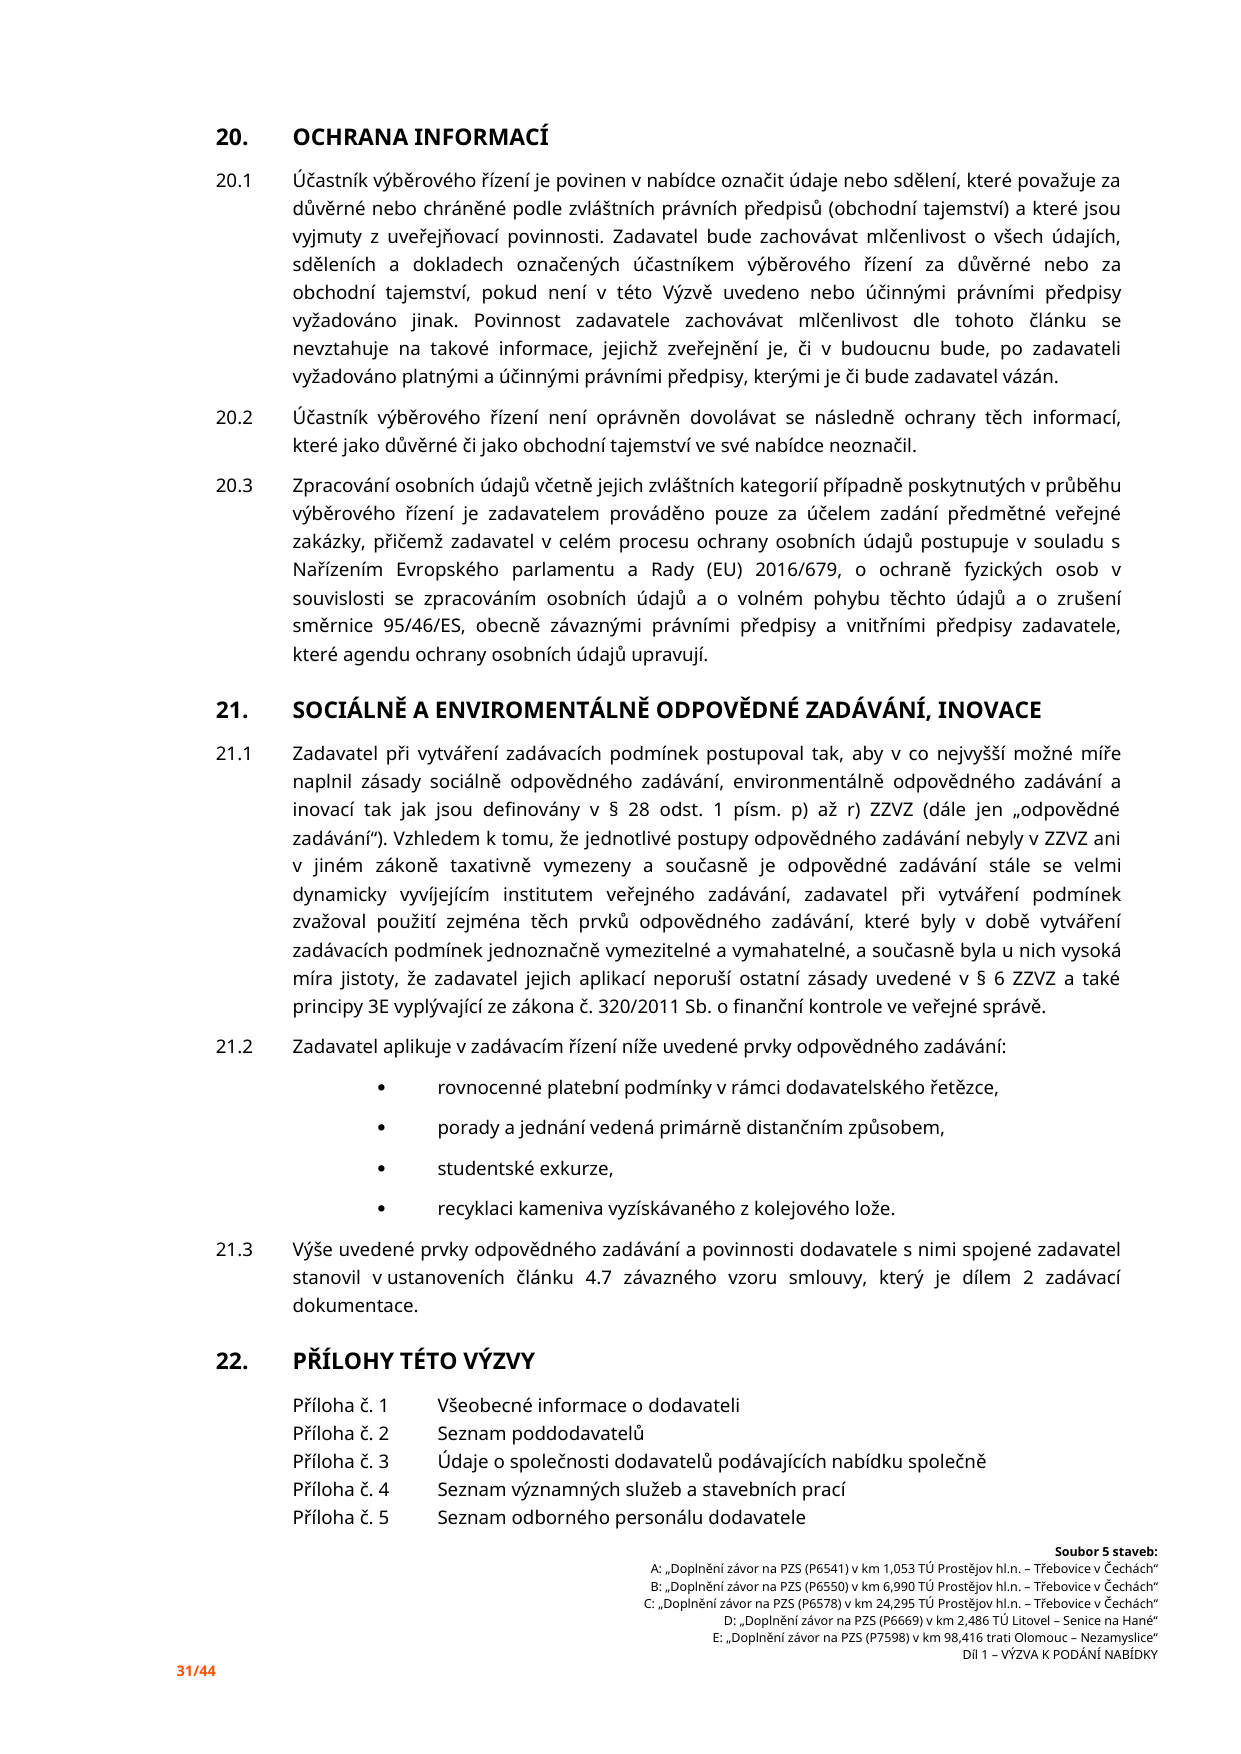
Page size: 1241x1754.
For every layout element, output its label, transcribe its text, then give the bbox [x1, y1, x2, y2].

text OCHRANA INFORMACÍ [216, 121, 1122, 152]
text Účastník výběrového řízení není oprávněn dovolávat se následně ochrany těch informací, které jako důvěrné či jako obchodní tajemství ve své nabídce neoznačil. [216, 404, 1122, 458]
text Zadavatel při vytváření zadávacích podmínek postupoval tak, aby v co nejvyšší možné míře naplnil zásady sociálně odpovědného zadávání, environmentálně odpovědného zadávání a inovací tak jak jsou definovány v § 28 odst. 1 písm. p) až r) ZZVZ (dále jen „odpovědné zadávání“). Vzhledem k tomu, že jednotlivé postupy odpovědného zadávání nebyly v ZZVZ ani v jiném zákoně taxativně vymezeny a současně je odpovědné zadávání stále se velmi dynamicky vyvíjejícím institutem veřejného zadávání, zadavatel při vytváření podmínek zvažoval použití zejména těch prvků odpovědného zadávání, které byly v době vytváření zadávacích podmínek jednoznačně vymezitelné a vymahatelné, a současně byla u nich vysoká míra jistoty, že zadavatel jejich aplikací neporuší ostatní zásady uvedené v § 6 ZZVZ a také principy 3E vyplývající ze zákona č. 320/2011 Sb. o finanční kontrole ve veřejné správě. [216, 741, 1122, 1018]
text Příloha č. 2 Seznam poddodavatelů [292, 1420, 1122, 1446]
list studentské exkurze, [378, 1155, 1122, 1181]
list rovnocenné platební podmínky v rámci dodavatelského řetězce, [378, 1074, 1122, 1099]
list recyklaci kameniva vyzískávaného z kolejového lože. [378, 1196, 1122, 1221]
text Účastník výběrového řízení je povinen v nabídce označit údaje nebo sdělení, které považuje za důvěrné nebo chráněné podle zvláštních právních předpisů (obchodní tajemství) a které jsou vyjmuty z uveřejňovací povinnosti. Zadavatel bude zachovávat mlčenlivost o všech údajích, sděleních a dokladech označených účastníkem výběrového řízení za důvěrné nebo za obchodní tajemství, pokud není v této Výzvě uvedeno nebo účinnými právními předpisy vyžadováno jinak. Povinnost zadavatele zachovávat mlčenlivost dle tohoto článku se nevztahuje na takové informace, jejichž zveřejnění je, či v budoucnu bude, po zadavateli vyžadováno platnými a účinnými právními předpisy, kterými je či bude zadavatel vázán. [216, 167, 1122, 389]
list porady a jednání vedená primárně distančním způsobem, [378, 1114, 1122, 1140]
text PŘÍLOHY TÉTO VÝZVY [216, 1345, 1122, 1376]
text Výše uvedené prvky odpovědného zadávání a povinnosti dodavatele s nimi spojené zadavatel stanovil v ustanoveních článku 4.7 závazného vzoru smlouvy, který je dílem 2 zadávací dokumentace. [216, 1236, 1122, 1318]
text SOCIÁLNĚ A ENVIROMENTÁLNĚ ODPOVĚDNÉ ZADÁVÁNÍ, INOVACE [216, 694, 1122, 725]
text Příloha č. 3 Údaje o společnosti dodavatelů podávajících nabídku společně [292, 1448, 1122, 1473]
text Zpracování osobních údajů včetně jejich zvláštních kategorií případně poskytnutých v průběhu výběrového řízení je zadavatelem prováděno pouze za účelem zadání předmětné veřejné zakázky, přičemž zadavatel v celém procesu ochrany osobních údajů postupuje v souladu s Nařízením Evropského parlamentu a Rady (EU) 2016/679, o ochraně fyzických osob v souvislosti se zpracováním osobních údajů a o volném pohybu těchto údajů a o zrušení směrnice 95/46/ES, obecně závaznými právními předpisy a vnitřními předpisy zadavatele, které agendu ochrany osobních údajů upravují. [216, 473, 1122, 666]
text Zadavatel aplikuje v zadávacím řízení níže uvedené prvky odpovědného zadávání: [216, 1033, 1122, 1059]
text Příloha č. 5 Seznam odborného personálu dodavatele [292, 1504, 1122, 1529]
text Příloha č. 4 Seznam významných služeb a stavebních prací [292, 1476, 1122, 1502]
text Příloha č. 1 Všeobecné informace o dodavateli [292, 1392, 1122, 1417]
